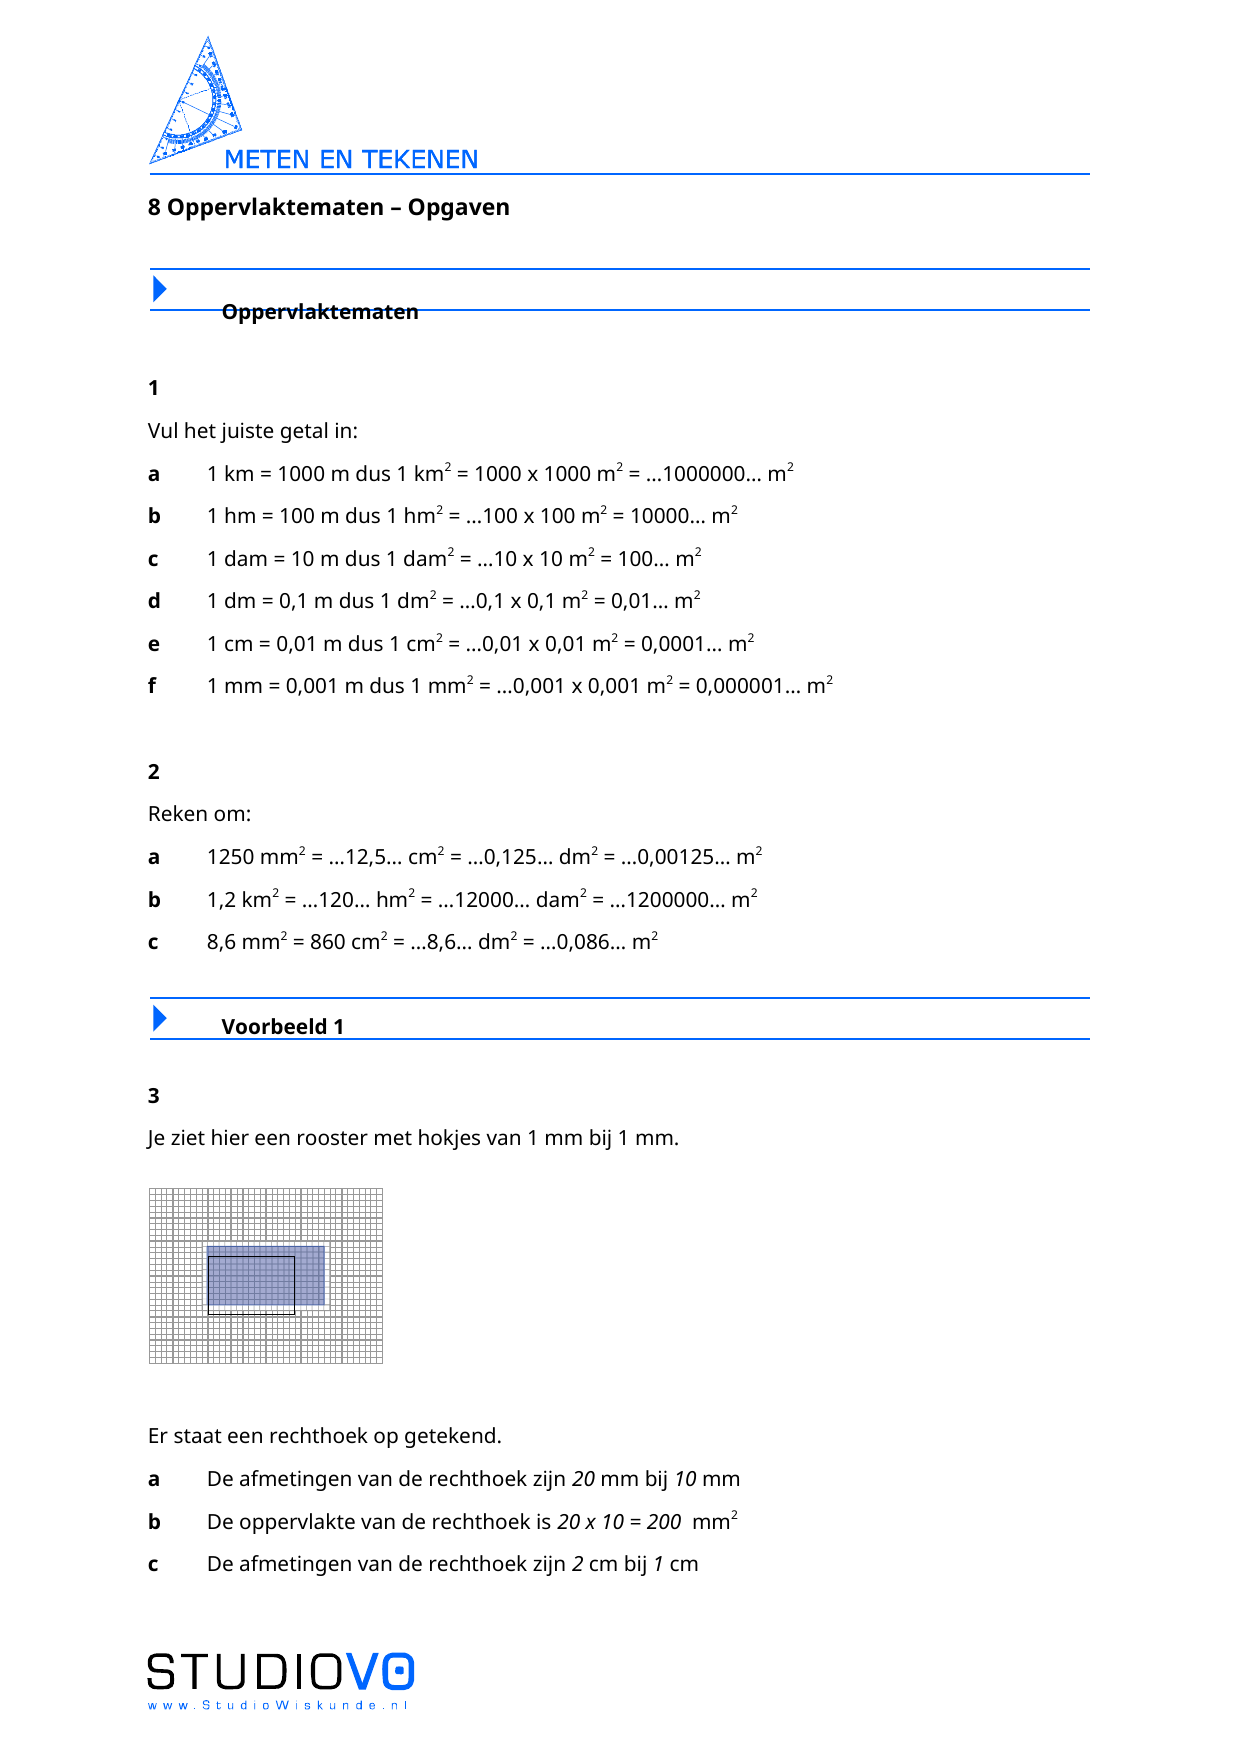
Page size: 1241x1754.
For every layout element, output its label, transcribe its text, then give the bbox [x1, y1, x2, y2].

text Vul het juiste getal in: [148, 416, 1093, 444]
list 1,2 km2 = …120… hm2 = …12000… dam2 = …1200000… m2 [148, 885, 1093, 913]
text 3 [148, 1081, 1093, 1109]
list 8,6 mm2 = 860 cm2 = …8,6… dm2 = …0,086… m2 [148, 927, 1093, 956]
list 1 dam = 10 m dus 1 dam2 = …10 x 10 m2 = 100… m2 [148, 544, 1093, 572]
text Oppervlaktematen [221, 280, 1093, 325]
list De afmetingen van de rechthoek zijn 2 cm bij 1 cm [148, 1549, 1093, 1578]
list De oppervlakte van de rechthoek is 20 x 10 = 200 mm2 [148, 1507, 1093, 1535]
text Er staat een rechthoek op getekend. [148, 1422, 1093, 1450]
list 1250 mm2 = …12,5… cm2 = …0,125… dm2 = …0,00125… m2 [148, 842, 1093, 871]
list 1 hm = 100 m dus 1 hm2 = …100 x 100 m2 = 10000… m2 [148, 501, 1093, 530]
list 1 dm = 0,1 m dus 1 dm2 = …0,1 x 0,1 m2 = 0,01… m2 [148, 586, 1093, 615]
text Je ziet hier een rooster met hokjes van 1 mm bij 1 mm. [148, 1123, 1093, 1152]
list 1 cm = 0,01 m dus 1 cm2 = …0,01 x 0,01 m2 = 0,0001… m2 [148, 629, 1093, 657]
text 1 [148, 373, 1093, 402]
text Reken om: [148, 799, 1093, 828]
text 2 [148, 757, 1093, 785]
list De afmetingen van de rechthoek zijn 20 mm bij 10 mm [148, 1464, 1093, 1493]
text 8 Oppervlaktematen – Opgaven [148, 191, 1093, 222]
text Voorbeeld 1 [148, 1012, 1093, 1041]
list 1 km = 1000 m dus 1 km2 = 1000 x 1000 m2 = …1000000… m2 [148, 459, 1093, 487]
list 1 mm = 0,001 m dus 1 mm2 = …0,001 x 0,001 m2 = 0,000001… m2 [148, 672, 1093, 700]
